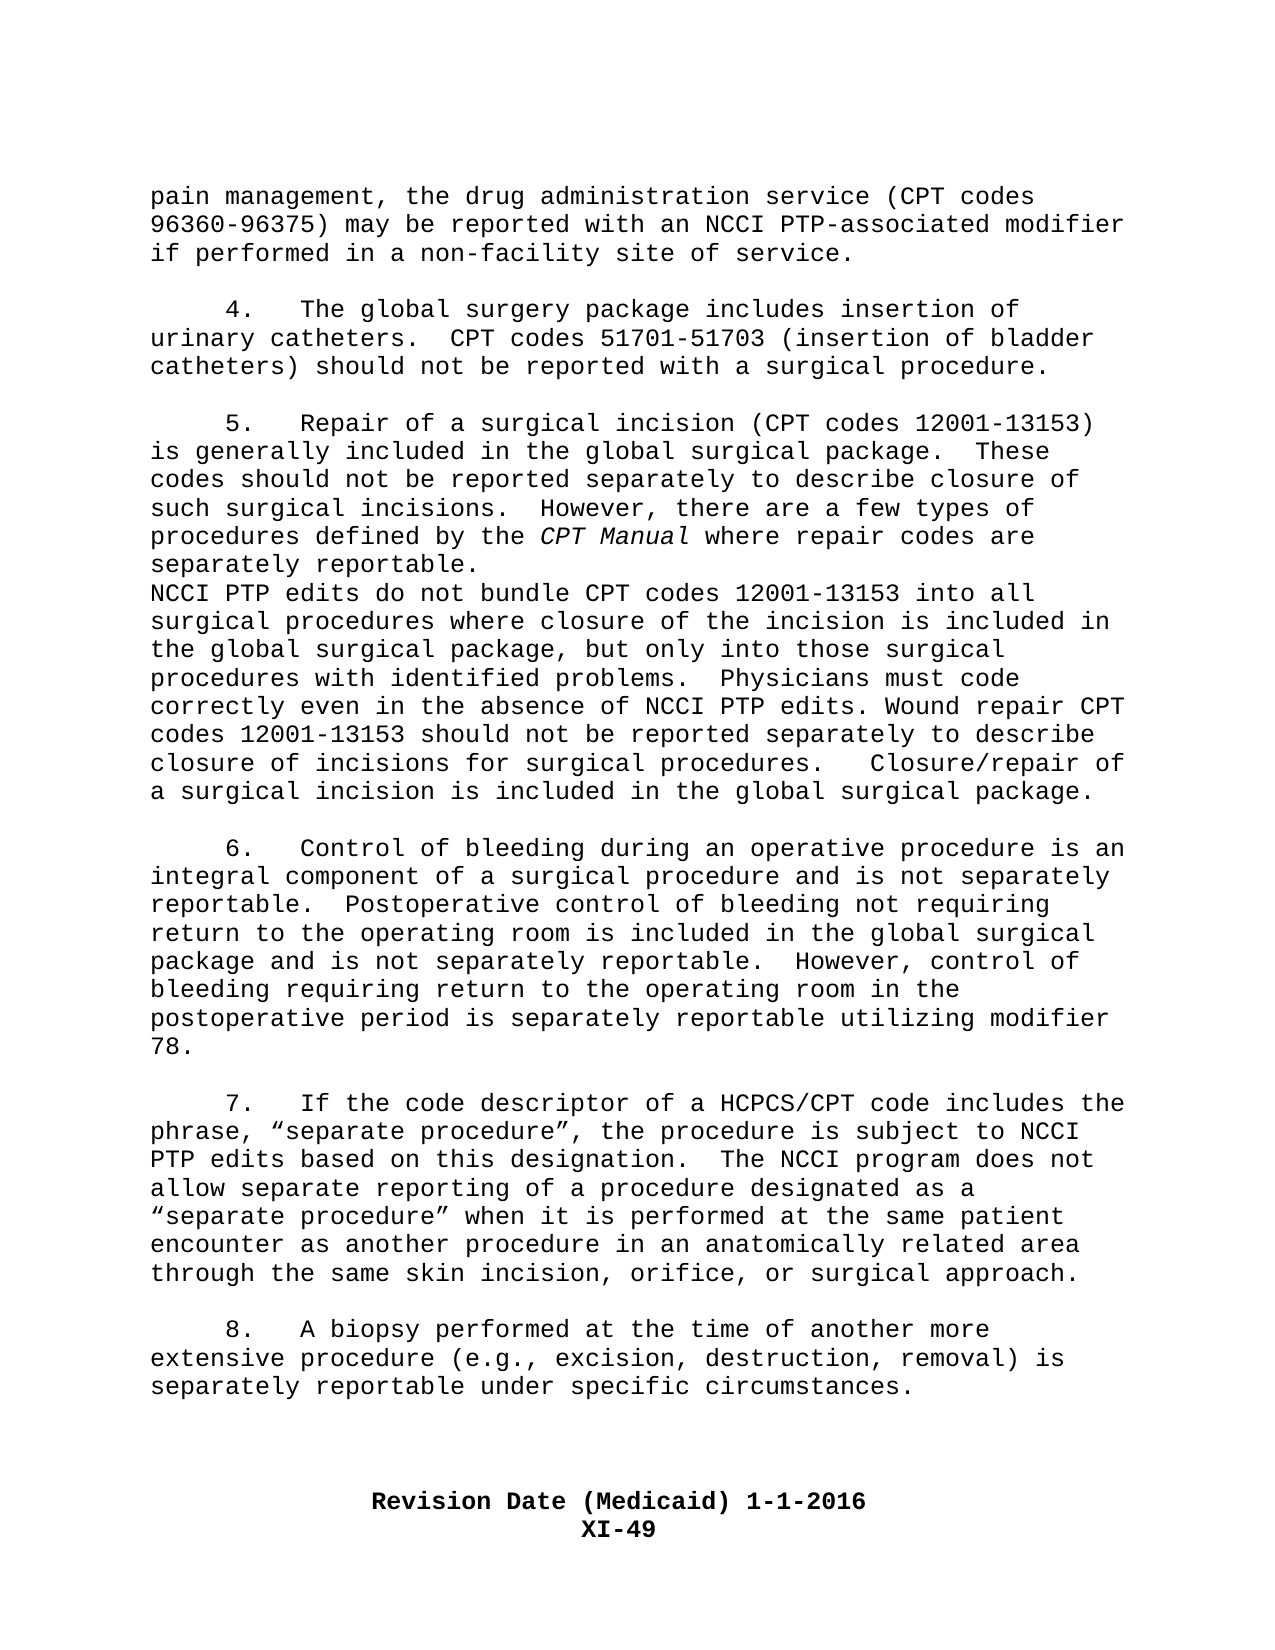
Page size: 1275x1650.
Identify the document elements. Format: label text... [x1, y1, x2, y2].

text “separate procedure” when it is performed at the same patient encounter as another procedure in an anatomically related area through the same skin incision, orifice, or surgical approach. [150, 1203, 1125, 1288]
list The global surgery package includes insertion of urinary catheters. CPT codes 51701-51703 (insertion of bladder catheters) should not be reported with a surgical procedure. [150, 297, 1125, 382]
list Control of bleeding during an operative procedure is an integral component of a surgical procedure and is not separately reportable. Postoperative control of bleeding not requiring return to the operating room is included in the global surgical package and is not separately reportable. However, control of bleeding requiring return to the operating room in the postoperative period is separately reportable utilizing modifier 78. [150, 835, 1125, 1062]
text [150, 183, 1125, 268]
list A biopsy performed at the time of another more extensive procedure (e.g., excision, destruction, removal) is separately reportable under specific circumstances. [150, 1317, 1125, 1402]
text NCCI PTP edits do not bundle CPT codes 12001-13153 into all surgical procedures where closure of the incision is included in the global surgical package, but only into those surgical procedures with identified problems. Physicians must code correctly even in the absence of NCCI PTP edits. Wound repair CPT codes 12001-13153 should not be reported separately to describe closure of incisions for surgical procedures. Closure/repair of a surgical incision is included in the global surgical package. [150, 580, 1125, 807]
list Repair of a surgical incision (CPT codes 12001-13153) is generally included in the global surgical package. These codes should not be reported separately to describe closure of such surgical incisions. However, there are a few types of procedures defined by the CPT Manual where repair codes are separately reportable. [150, 410, 1125, 580]
list If the code descriptor of a HCPCS/CPT code includes the phrase, “separate procedure”, the procedure is subject to NCCI PTP edits based on this designation. The NCCI program does not allow separate reporting of a procedure designated as a [150, 1090, 1125, 1203]
